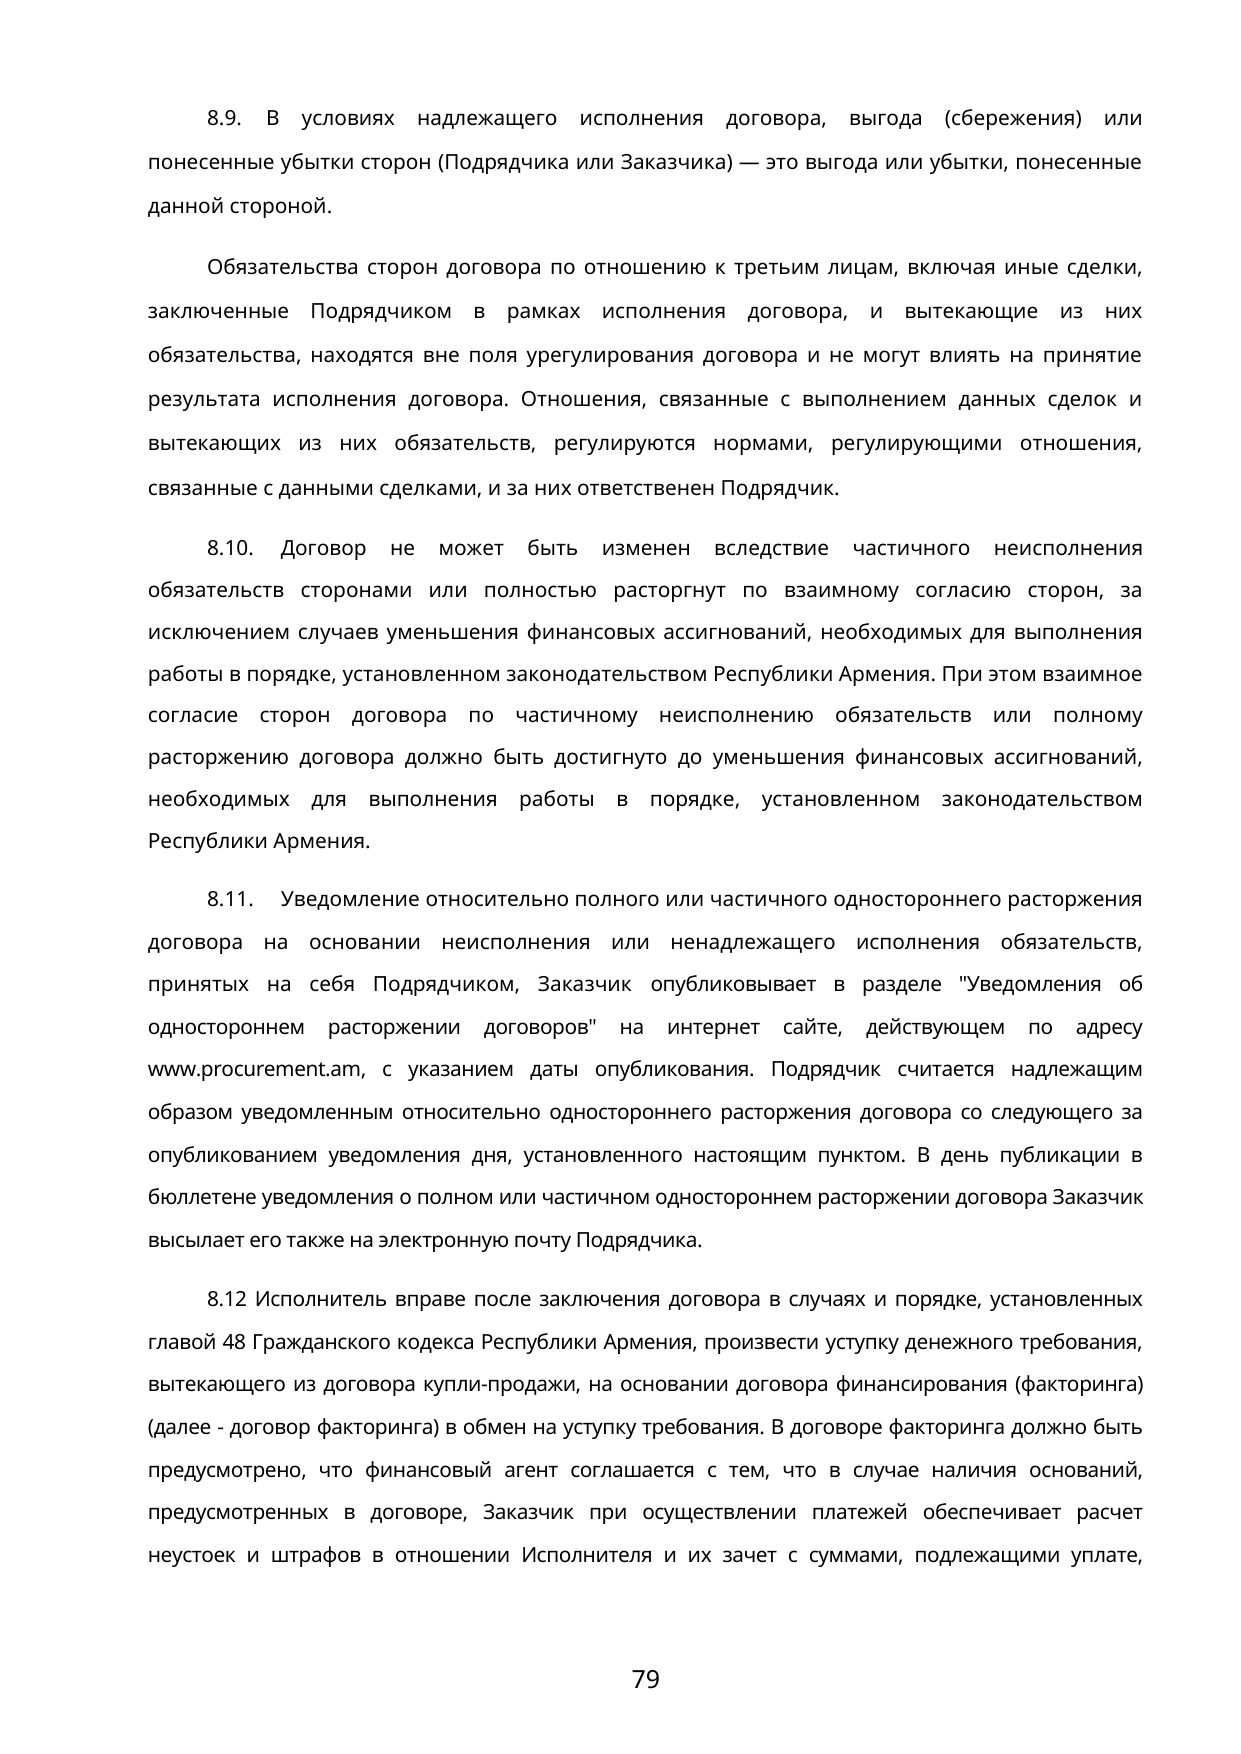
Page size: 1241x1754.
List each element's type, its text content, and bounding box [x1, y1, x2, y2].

text 8.10. Договор не может быть изменен вследствие частичного неисполнения обязательств сторонами или полностью расторгнут по взаимному согласию сторон, за исключением случаев уменьшения финансовых ассигнований, необходимых для выполнения работы в порядке, установленном законодательством Республики Армения. При этом взаимное согласие сторон договора по частичному неисполнению обязательств или полному расторжению договора должно быть достигнуто до уменьшения финансовых ассигнований, необходимых для выполнения работы в порядке, установленном законодательством Республики Армения. [148, 533, 1144, 854]
text 8.11. Уведомление относительно полного или частичного одностороннего расторжения договора на основании неисполнения или ненадлежащего исполнения обязательств, принятых на себя Подрядчиком, Заказчик опубликовывает в разделе "Уведомления об одностороннем расторжении договоров" на интернет сайте, действующем по адресу www.procurement.am, с указанием даты опубликования. Подрядчик считается надлежащим образом уведомленным относительно одностороннего расторжения договора со следующего за опубликованием уведомления дня, установленного настоящим пунктом. В день публикации в бюллетене уведомления о полном или частичном одностороннем расторжении договора Заказчик высылает его также на электронную почту Подрядчика. [148, 884, 1144, 1253]
text Обязательства сторон договора по отношению к третьим лицам, включая иные сделки, заключенные Подрядчиком в рамках исполнения договора, и вытекающие из них обязательства, находятся вне поля урегулирования договора и не могут влиять на принятие результата исполнения договора. Отношения, связанные с выполнением данных сделок и вытекающих из них обязательств, регулируются нормами, регулирующими отношения, связанные с данными сделками, и за них ответственен Подрядчик. [148, 252, 1144, 501]
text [148, 1284, 1144, 1568]
text 8.9. В условиях надлежащего исполнения договора, выгода (сбережения) или понесенные убытки сторон (Подрядчика или Заказчика) — это выгода или убытки, понесенные данной стороной. [148, 103, 1144, 220]
